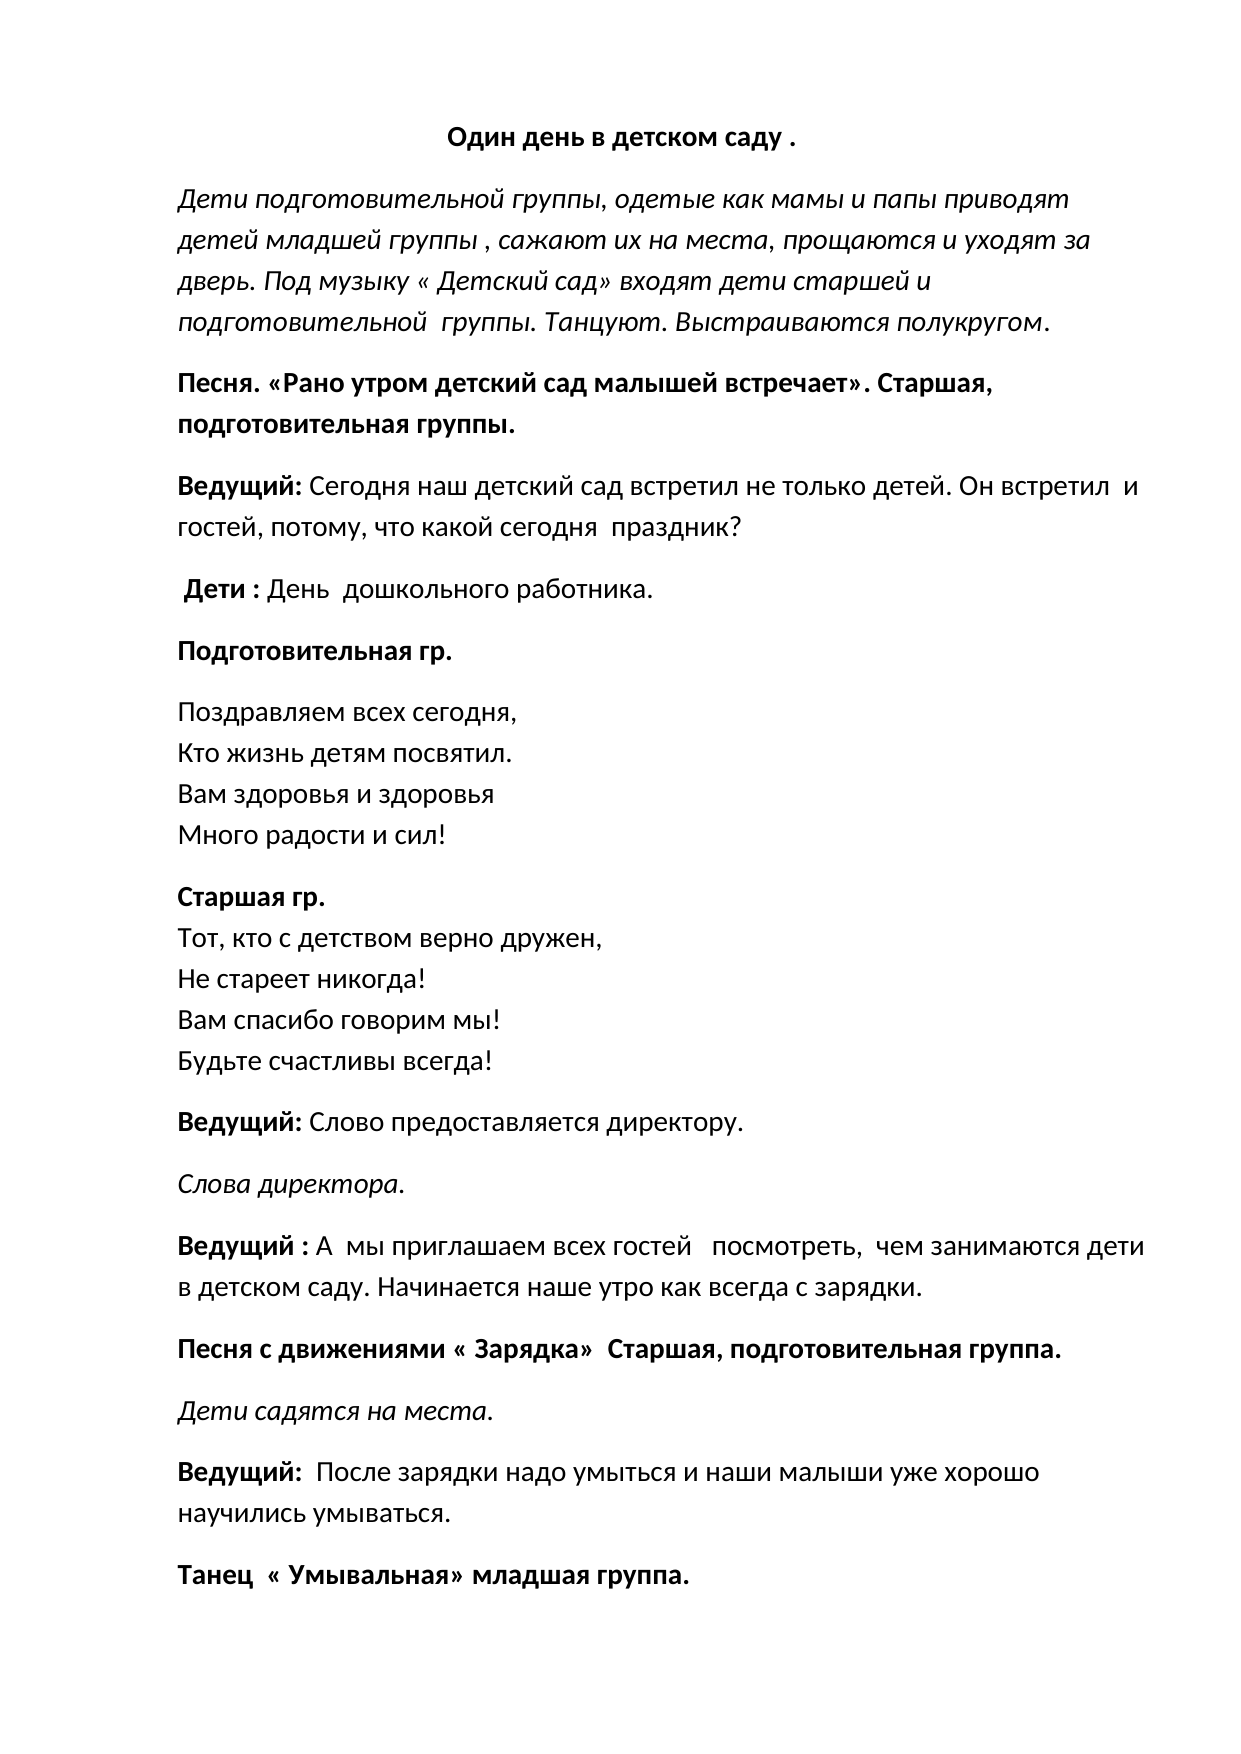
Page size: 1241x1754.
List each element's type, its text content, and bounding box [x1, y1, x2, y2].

text Старшая гр. Тот, кто с детством верно дружен, Не стареет никогда! Вам спасибо говорим мы! Будьте счастливы всегда! [177, 878, 1152, 1077]
text Дети садятся на места. [177, 1392, 1152, 1427]
text Подготовительная гр. [177, 632, 1152, 667]
text Песня с движениями « Зарядка» Старшая, подготовительная группа. [177, 1330, 1152, 1365]
text Ведущий: После зарядки надо умыться и наши малыши уже хорошо научились умываться. [177, 1453, 1152, 1530]
text Дети подготовительной группы, одетые как мамы и папы приводят детей младшей группы , сажают их на места, прощаются и уходят за дверь. Под музыку « Детский сад» входят дети старшей и подготовительной группы. Танцуют. Выстраиваются полукругом. [177, 180, 1152, 338]
text Слова директора. [177, 1165, 1152, 1201]
text Дети : День дошкольного работника. [177, 570, 1152, 606]
text Ведущий: Сегодня наш детский сад встретил не только детей. Он встретил и гостей, потому, что какой сегодня праздник? [177, 467, 1152, 544]
text Танец « Умывальная» младшая группа. [177, 1556, 1152, 1592]
text Один день в детском саду . [177, 118, 1152, 154]
text Ведущий : А мы приглашаем всех гостей посмотреть, чем занимаются дети в детском саду. Начинается наше утро как всегда с зарядки. [177, 1227, 1152, 1304]
text Песня. «Рано утром детский сад малышей встречает». Старшая, подготовительная группы. [177, 364, 1152, 441]
text Поздравляем всех сегодня, Кто жизнь детям посвятил. Вам здоровья и здоровья Много радости и сил! [177, 693, 1152, 852]
text Ведущий: Слово предоставляется директору. [177, 1103, 1152, 1139]
